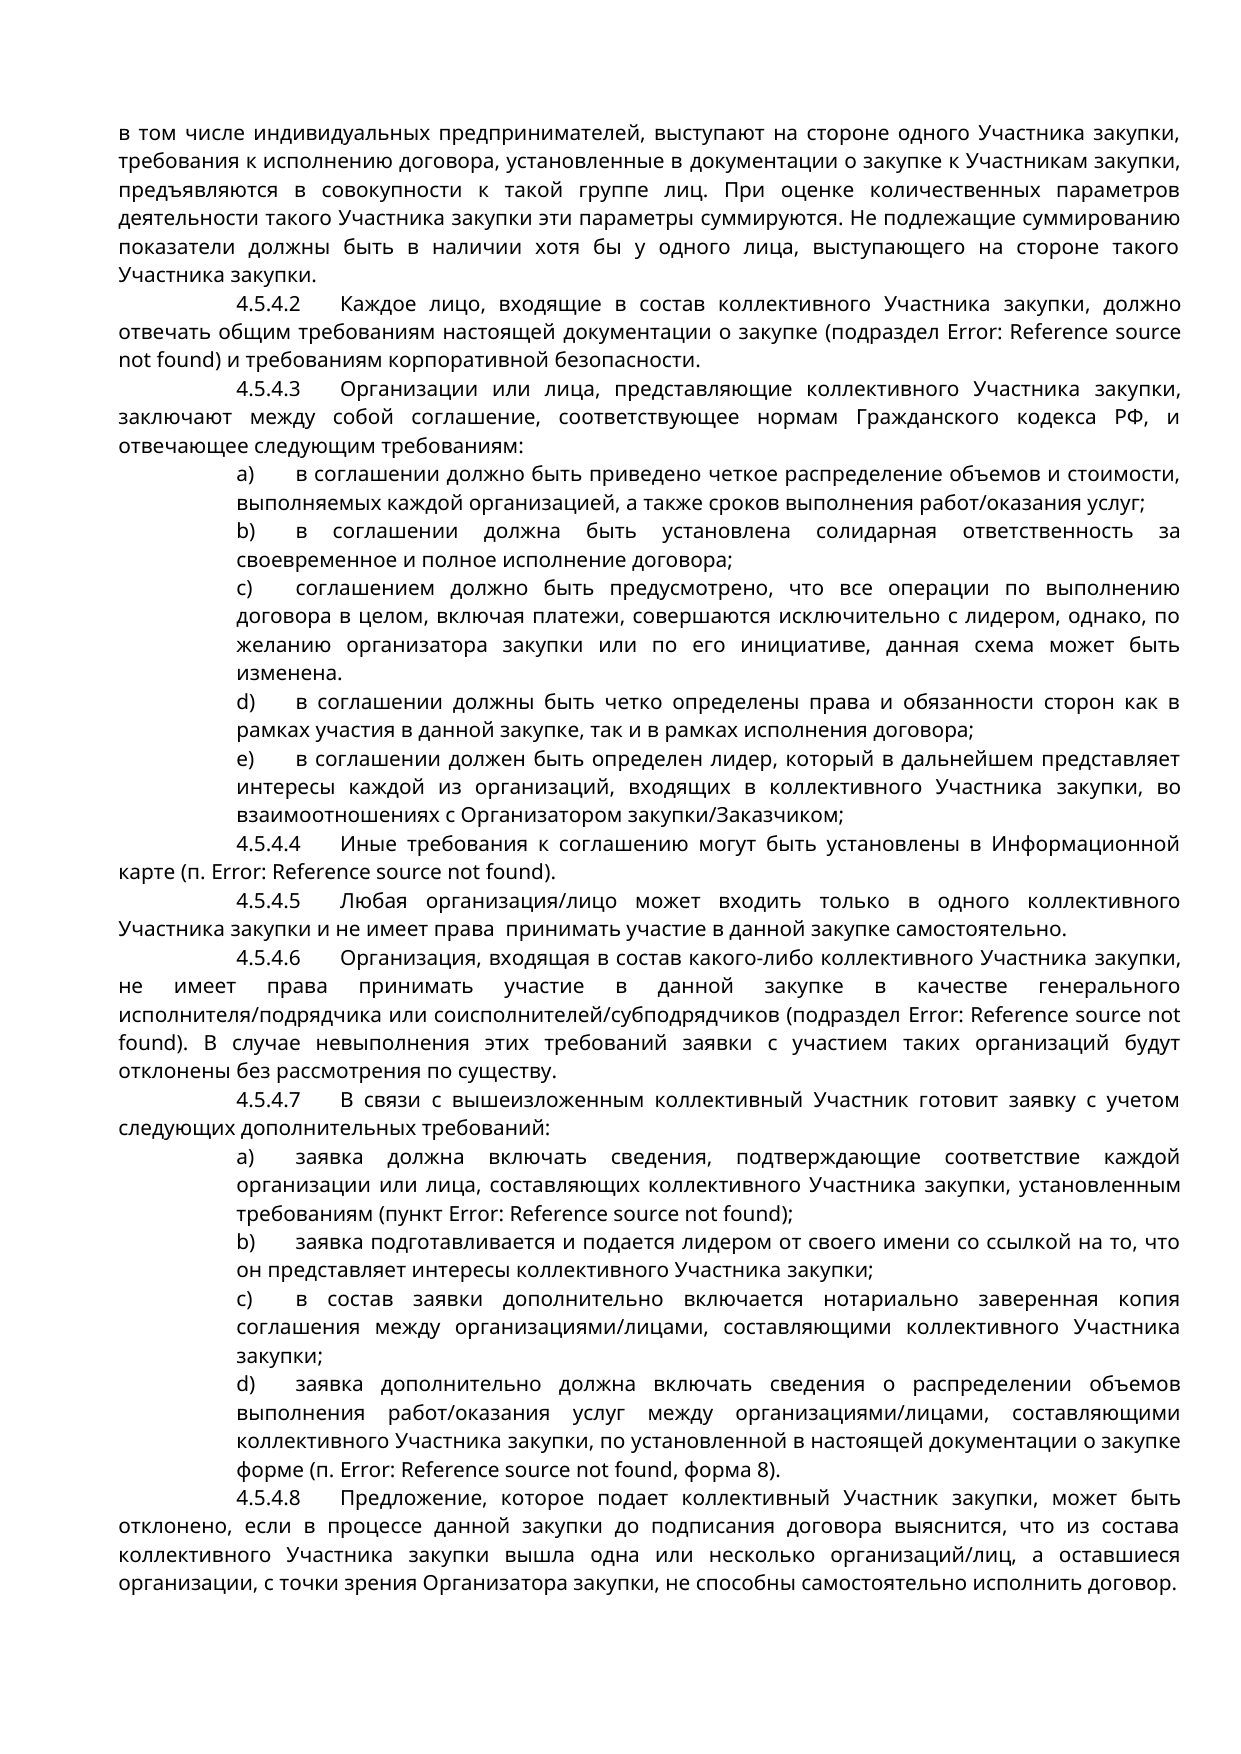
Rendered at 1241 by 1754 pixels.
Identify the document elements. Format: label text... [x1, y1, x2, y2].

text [118, 118, 1181, 289]
text в соглашении должен быть определен лидер, который в дальнейшем представляет интересы каждой из организаций, входящих в коллективного Участника закупки, во взаимоотношениях с Организатором закупки/Заказчиком; [236, 744, 1181, 829]
text Любая организация/лицо может входить только в одного коллективного Участника закупки и не имеет права принимать участие в данной закупке самостоятельно. [118, 886, 1181, 943]
text в соглашении должны быть четко определены права и обязанности сторон как в рамках участия в данной закупке, так и в рамках исполнения договора; [236, 687, 1181, 744]
text соглашением должно быть предусмотрено, что все операции по выполнению договора в целом, включая платежи, совершаются исключительно с лидером, однако, по желанию организатора закупки или по его инициативе, данная схема может быть изменена. [236, 573, 1181, 687]
text Организации или лица, представляющие коллективного Участника закупки, заключают между собой соглашение, соответствующее нормам Гражданского кодекса РФ, и отвечающее следующим требованиям: [118, 374, 1181, 459]
text в соглашении должна быть установлена солидарная ответственность за своевременное и полное исполнение договора; [236, 516, 1181, 573]
text Предложение, которое подает коллективный Участник закупки, может быть отклонено, если в процессе данной закупки до подписания договора выяснится, что из состава коллективного Участника закупки вышла одна или несколько организаций/лиц, а оставшиеся организации, с точки зрения Организатора закупки, не способны самостоятельно исполнить договор. [118, 1483, 1181, 1597]
text в соглашении должно быть приведено четкое распределение объемов и стоимости, выполняемых каждой организацией, а также сроков выполнения работ/оказания услуг; [236, 459, 1181, 516]
text в состав заявки дополнительно включается нотариально заверенная копия соглашения между организациями/лицами, составляющими коллективного Участника закупки; [236, 1284, 1181, 1369]
text В связи с вышеизложенным коллективный Участник готовит заявку с учетом следующих дополнительных требований: [118, 1085, 1181, 1142]
text заявка подготавливается и подается лидером от своего имени со ссылкой на то, что он представляет интересы коллективного Участника закупки; [236, 1227, 1181, 1284]
